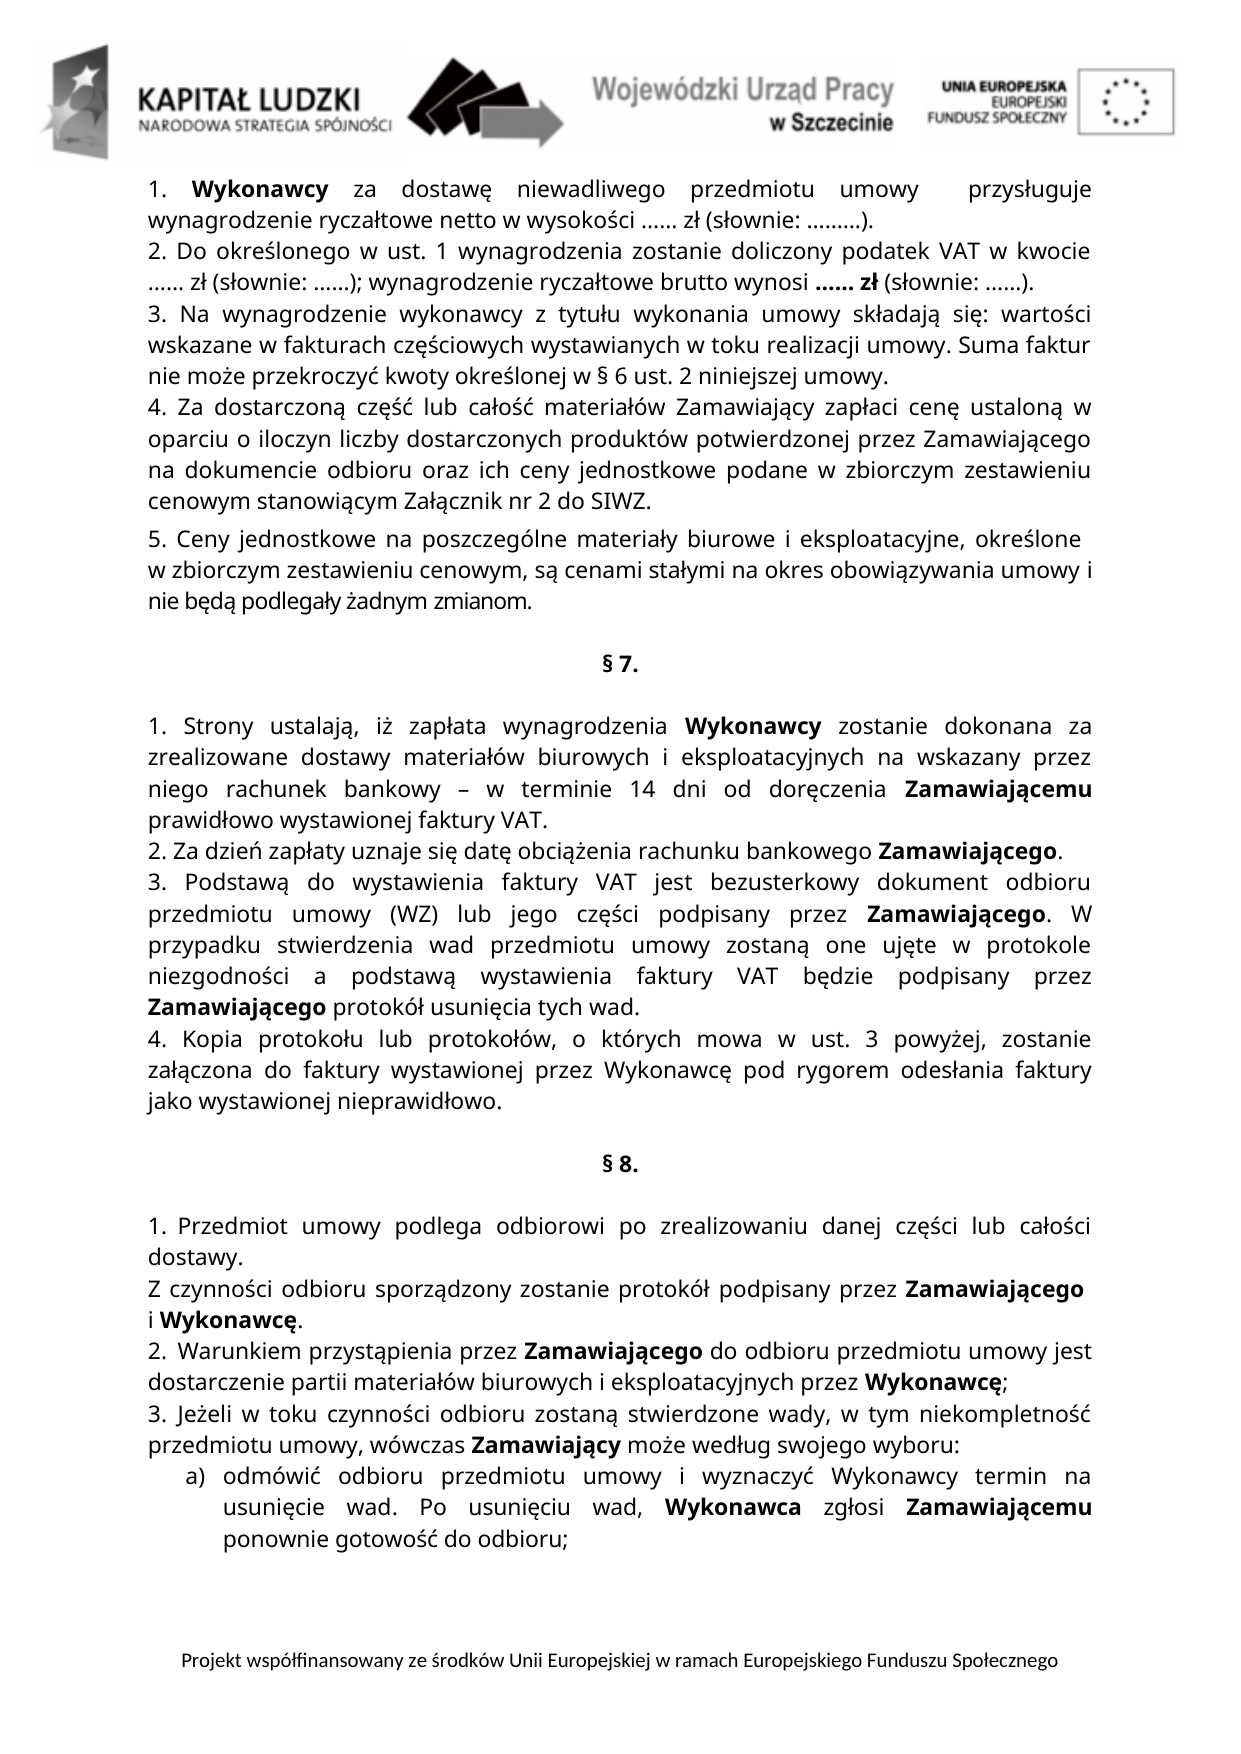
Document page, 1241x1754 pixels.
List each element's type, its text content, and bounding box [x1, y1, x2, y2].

text 4. Kopia protokołu lub protokołów, o których mowa w ust. 3 powyżej, zostanie załączona do faktury wystawionej przez Wykonawcę pod rygorem odesłania faktury jako wystawionej nieprawidłowo. [148, 1022, 1092, 1116]
text § 7. [148, 647, 1092, 679]
text 1. Wykonawcy za dostawę niewadliwego przedmiotu umowy przysługuje wynagrodzenie ryczałtowe netto w wysokości …… zł (słownie: ………). [148, 168, 1092, 235]
text 3. Podstawą do wystawienia faktury VAT jest bezusterkowy dokument odbioru przedmiotu umowy (WZ) lub jego części podpisany przez Zamawiającego. W przypadku stwierdzenia wad przedmiotu umowy zostaną one ujęte w protokole niezgodności a podstawą wystawienia faktury VAT będzie podpisany przez Zamawiającego protokół usunięcia tych wad. [148, 866, 1092, 1022]
text 5. Ceny jednostkowe na poszczególne materiały biurowe i eksploatacyjne, określone w zbiorczym zestawieniu cenowym, są cenami stałymi na okres obowiązywania umowy i nie będą podlegały żadnym zmianom. [148, 522, 1092, 616]
text 2. Do określonego w ust. 1 wynagrodzenia zostanie doliczony podatek VAT w kwocie …… zł (słownie: ……); wynagrodzenie ryczałtowe brutto wynosi …… zł (słownie: ……). [148, 235, 1092, 297]
list odmówić odbioru przedmiotu umowy i wyznaczyć Wykonawcy termin na usunięcie wad. Po usunięciu wad, Wykonawca zgłosi Zamawiającemu ponownie gotowość do odbioru; [185, 1460, 1092, 1554]
text § 8. [148, 1147, 1092, 1179]
text 4. Za dostarczoną część lub całość materiałów Zamawiający zapłaci cenę ustaloną w oparciu o iloczyn liczby dostarczonych produktów potwierdzonej przez Zamawiającego na dokumencie odbioru oraz ich ceny jednostkowe podane w zbiorczym zestawieniu cenowym stanowiącym Załącznik nr 2 do SIWZ. [148, 391, 1092, 516]
list Jeżeli w toku czynności odbioru zostaną stwierdzone wady, w tym niekompletność przedmiotu umowy, wówczas Zamawiający może według swojego wyboru: [148, 1397, 1092, 1460]
text 3. Na wynagrodzenie wykonawcy z tytułu wykonania umowy składają się: wartości wskazane w fakturach częściowych wystawianych w toku realizacji umowy. Suma faktur nie może przekroczyć kwoty określonej w § 6 ust. 2 niniejszej umowy. [148, 297, 1092, 391]
list Przedmiot umowy podlega odbiorowi po zrealizowaniu danej części lub całości dostawy. Z czynności odbioru sporządzony zostanie protokół podpisany przez Zamawiającego i Wykonawcę. [148, 1210, 1092, 1335]
text 2. Za dzień zapłaty uznaje się datę obciążenia rachunku bankowego Zamawiającego. [148, 835, 1092, 866]
list Warunkiem przystąpienia przez Zamawiającego do odbioru przedmiotu umowy jest dostarczenie partii materiałów biurowych i eksploatacyjnych przez Wykonawcę; [148, 1335, 1092, 1397]
text 1. Strony ustalają, iż zapłata wynagrodzenia Wykonawcy zostanie dokonana za zrealizowane dostawy materiałów biurowych i eksploatacyjnych na wskazany przez niego rachunek bankowy – w terminie 14 dni od doręczenia Zamawiającemu prawidłowo wystawionej faktury VAT. [148, 710, 1092, 835]
